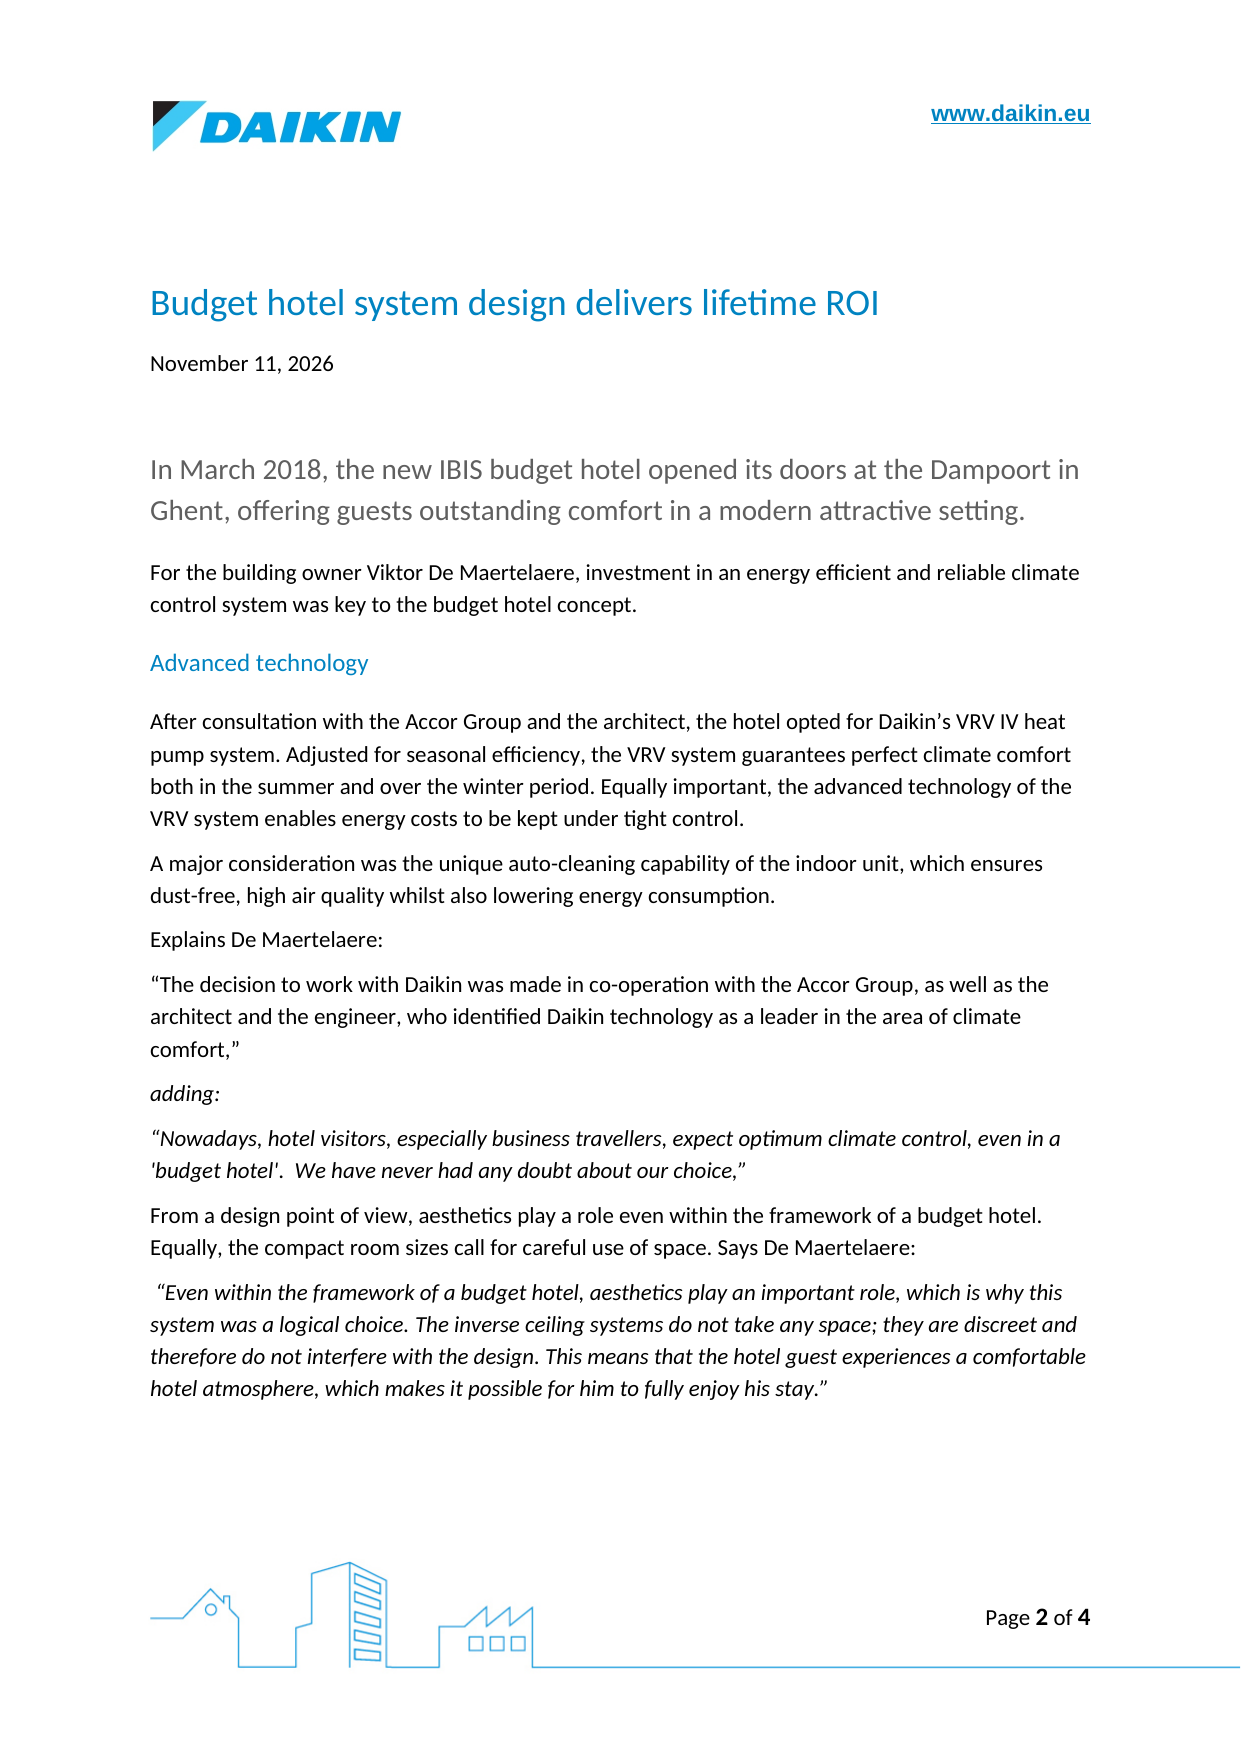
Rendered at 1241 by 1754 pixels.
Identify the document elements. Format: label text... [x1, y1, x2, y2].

text Explains De Maertelaere: [150, 926, 1090, 954]
text October 1, 2019 [150, 349, 1090, 377]
text “Even within the framework of a budget hotel, aesthetics play an important role, which is why this system was a logical choice. The inverse ceiling systems do not take any space; they are discreet and therefore do not interfere with the design. This means that the hotel guest experiences a comfortable hotel atmosphere, which makes it possible for him to fully enjoy his stay.” [150, 1278, 1090, 1402]
text A major consideration was the unique auto-cleaning capability of the indoor unit, which ensures dust-free, high air quality whilst also lowering energy consumption. [150, 849, 1090, 909]
text From a design point of view, aesthetics play a role even within the framework of a budget hotel. Equally, the compact room sizes call for careful use of space. Says De Maertelaere: [150, 1201, 1090, 1261]
text “Nowadays, hotel visitors, especially business travellers, expect optimum climate control, even in a 'budget hotel'. We have never had any doubt about our choice,” [150, 1124, 1090, 1184]
text “The decision to work with Daikin was made in co-operation with the Accor Group, as well as the architect and the engineer, who identified Daikin technology as a leader in the area of climate comfort,” [150, 970, 1090, 1063]
text In March 2018, the new IBIS budget hotel opened its doors at the Dampoort in Ghent, offering guests outstanding comfort in a modern attractive setting. [150, 451, 1090, 528]
text For the building owner Viktor De Maertelaere, investment in an energy efficient and reliable climate control system was key to the budget hotel concept. [150, 558, 1090, 618]
picture [92, 1522, 1241, 1743]
text adding: [150, 1079, 1090, 1107]
picture [152, 100, 403, 154]
subtitle Advanced technology [150, 647, 1090, 678]
text After consultation with the Accor Group and the architect, the hotel opted for Daikin’s VRV IV heat pump system. Adjusted for seasonal efficiency, the VRV system guarantees perfect climate comfort both in the summer and over the winter period. Equally important, the advanced technology of the VRV system enables energy costs to be kept under tight control. [150, 707, 1090, 832]
text Budget hotel system design delivers lifetime ROI [150, 278, 1090, 324]
